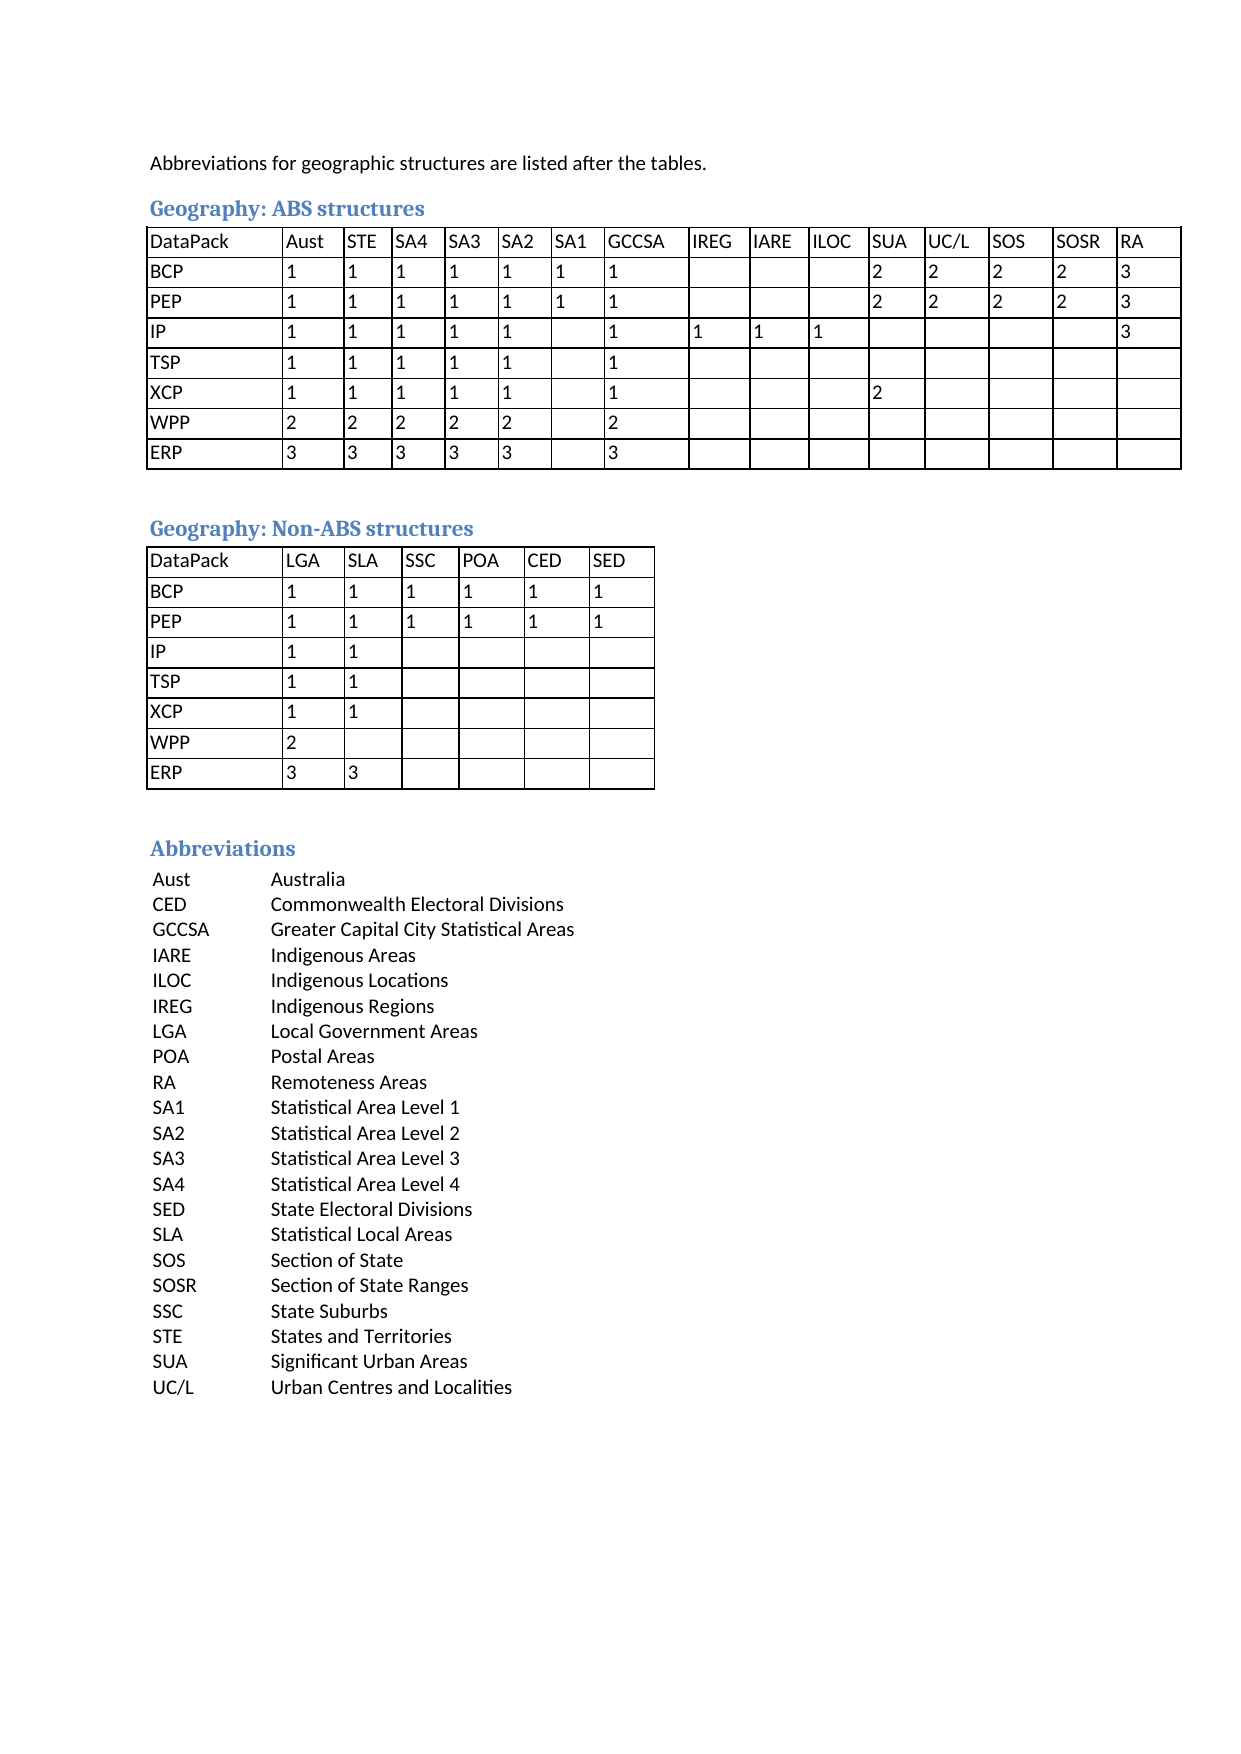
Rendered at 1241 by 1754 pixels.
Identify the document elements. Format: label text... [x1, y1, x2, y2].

table_cell [926, 409, 988, 438]
table_header RA [1118, 228, 1180, 257]
table_cell [590, 729, 654, 758]
table_cell IP [148, 638, 282, 667]
table_header Australia [269, 866, 859, 891]
table_cell 1 [283, 638, 344, 667]
table_cell [810, 258, 868, 287]
table_header SOSR [1054, 228, 1116, 257]
table_cell 1 [283, 319, 343, 347]
table_cell [990, 409, 1052, 438]
table_cell 1 [446, 288, 498, 317]
table_cell 2 [605, 409, 688, 438]
table_cell 1 [283, 349, 343, 377]
table_cell 1 [605, 379, 688, 408]
table_header SA3 [446, 228, 498, 257]
table_cell 1 [552, 288, 604, 317]
table_cell [590, 759, 654, 788]
table_cell [810, 288, 868, 317]
table_header SLA [345, 548, 401, 576]
table_cell 1 [345, 288, 391, 317]
table_cell [690, 409, 749, 438]
table_header SSC [403, 548, 458, 576]
table_cell [990, 440, 1052, 468]
table_cell [552, 440, 604, 468]
table_cell [810, 349, 868, 377]
table_cell [525, 729, 589, 758]
table_cell 2 [393, 409, 444, 438]
table_cell 1 [403, 608, 458, 637]
table_header DataPack [148, 548, 282, 576]
table_cell 1 [499, 379, 551, 408]
table_header STE [345, 228, 391, 257]
table_cell [552, 319, 604, 347]
table_cell 1 [499, 349, 551, 377]
table_cell Remoteness Areas [269, 1069, 859, 1094]
table_cell [460, 729, 524, 758]
table_cell 1 [345, 669, 401, 697]
table_cell 1 [283, 288, 343, 317]
table_cell SOSR [151, 1273, 269, 1298]
table_header LGA [283, 548, 344, 576]
table_header SED [590, 548, 654, 576]
table_cell 1 [393, 288, 444, 317]
table_cell [460, 699, 524, 727]
text Abbreviations for geographic structures are listed after the tables. [150, 150, 1090, 175]
table_cell [460, 638, 524, 667]
table_cell Statistical Area Level 3 [269, 1145, 859, 1171]
table_cell [690, 288, 749, 317]
table_cell [403, 699, 458, 727]
table_cell 2 [1054, 258, 1116, 287]
table_cell [870, 349, 924, 377]
table_cell 3 [499, 440, 551, 468]
table_cell Statistical Area Level 4 [269, 1171, 859, 1196]
table_cell [926, 349, 988, 377]
table_cell [460, 669, 524, 697]
table_cell 2 [870, 379, 924, 408]
table_cell WPP [148, 409, 282, 438]
table_cell [810, 440, 868, 468]
table_cell Indigenous Regions [269, 993, 859, 1018]
table_cell RA [151, 1069, 269, 1094]
table_cell 1 [283, 258, 343, 287]
table_cell [870, 440, 924, 468]
table_cell [690, 258, 749, 287]
table_cell [552, 409, 604, 438]
table_cell 1 [345, 379, 391, 408]
table_cell 1 [751, 319, 808, 347]
table_cell SUA [151, 1349, 269, 1374]
table_cell 1 [525, 608, 589, 637]
table_cell 2 [1054, 288, 1116, 317]
table_header SA2 [499, 228, 551, 257]
table_cell [751, 288, 808, 317]
table_cell 1 [283, 669, 344, 697]
table_cell Postal Areas [269, 1044, 859, 1069]
table_cell [552, 349, 604, 377]
table_cell Indigenous Locations [269, 968, 859, 993]
table_cell UC/L [151, 1374, 269, 1399]
table_cell [403, 638, 458, 667]
table_header GCCSA [605, 228, 688, 257]
table_cell [590, 638, 654, 667]
table_cell [552, 379, 604, 408]
table_cell 3 [283, 440, 343, 468]
table_cell [870, 319, 924, 347]
table_header SA4 [393, 228, 444, 257]
table_cell 3 [345, 440, 391, 468]
table_cell Urban Centres and Localities [269, 1374, 859, 1399]
table_cell [751, 258, 808, 287]
table_cell [1054, 440, 1116, 468]
table_cell 3 [1118, 288, 1180, 317]
table_cell ILOC [151, 968, 269, 993]
table_cell SA2 [151, 1120, 269, 1145]
table_cell 1 [446, 379, 498, 408]
table_cell 3 [605, 440, 688, 468]
table_cell Statistical Local Areas [269, 1222, 859, 1247]
table_cell [525, 638, 589, 667]
table_cell [990, 379, 1052, 408]
table_cell 1 [690, 319, 749, 347]
table_cell [1118, 349, 1180, 377]
table_header POA [460, 548, 524, 576]
table_header ILOC [810, 228, 868, 257]
table_cell 1 [393, 349, 444, 377]
table_cell 1 [605, 258, 688, 287]
table_cell 2 [926, 258, 988, 287]
table_cell States and Territories [269, 1323, 859, 1349]
table_cell [751, 349, 808, 377]
table_header Aust [151, 866, 269, 891]
table_cell 1 [525, 578, 589, 607]
table_header SOS [990, 228, 1052, 257]
table_cell WPP [148, 729, 282, 758]
table_cell 1 [446, 319, 498, 347]
subtitle Geography: Non-ABS structures [150, 516, 1090, 542]
table_cell PEP [148, 608, 282, 637]
table_header IARE [751, 228, 808, 257]
table_cell 1 [605, 288, 688, 317]
table_cell XCP [148, 379, 282, 408]
table_header SA1 [552, 228, 604, 257]
table_cell Significant Urban Areas [269, 1349, 859, 1374]
table_cell 2 [499, 409, 551, 438]
table_cell [690, 379, 749, 408]
table_cell [810, 409, 868, 438]
table_cell 1 [283, 608, 344, 637]
table_cell [926, 319, 988, 347]
table_cell [525, 669, 589, 697]
table_cell 1 [393, 319, 444, 347]
table_cell BCP [148, 258, 282, 287]
subtitle Geography: ABS structures [150, 196, 1090, 223]
table_cell 2 [990, 258, 1052, 287]
table_cell STE [151, 1323, 269, 1349]
table_cell [690, 440, 749, 468]
table_cell SOS [151, 1247, 269, 1272]
table_cell 1 [810, 319, 868, 347]
table_cell [751, 379, 808, 408]
table_header SUA [870, 228, 924, 257]
table_cell [460, 759, 524, 788]
table_cell [403, 669, 458, 697]
table_cell Greater Capital City Statistical Areas [269, 917, 859, 942]
table_cell [690, 349, 749, 377]
table_cell 1 [403, 578, 458, 607]
table_cell SA4 [151, 1171, 269, 1196]
table_cell ERP [148, 759, 282, 788]
table_cell 1 [345, 699, 401, 727]
table_cell 2 [283, 729, 344, 758]
table_cell Section of State [269, 1247, 859, 1272]
table_cell 3 [446, 440, 498, 468]
table_cell SLA [151, 1222, 269, 1247]
table_cell [1054, 319, 1116, 347]
table_cell Statistical Area Level 1 [269, 1095, 859, 1120]
table_cell 1 [345, 578, 401, 607]
table_cell 1 [446, 349, 498, 377]
table_cell 1 [499, 258, 551, 287]
table_cell 2 [870, 288, 924, 317]
table_cell POA [151, 1044, 269, 1069]
table_cell 3 [1118, 319, 1180, 347]
table_cell [590, 669, 654, 697]
table_cell 1 [393, 258, 444, 287]
table_cell [870, 409, 924, 438]
table_cell LGA [151, 1018, 269, 1044]
table_cell [1054, 379, 1116, 408]
table_cell SA1 [151, 1095, 269, 1120]
table_cell IP [148, 319, 282, 347]
table_cell State Suburbs [269, 1298, 859, 1323]
table_cell 1 [345, 258, 391, 287]
table_cell [1118, 409, 1180, 438]
table_cell PEP [148, 288, 282, 317]
table_cell 1 [499, 319, 551, 347]
table_cell [1054, 409, 1116, 438]
table_cell SED [151, 1196, 269, 1222]
table_cell 2 [990, 288, 1052, 317]
table_header IREG [690, 228, 749, 257]
table_header CED [525, 548, 589, 576]
table_cell [990, 349, 1052, 377]
table_cell XCP [148, 699, 282, 727]
table_cell Indigenous Areas [269, 942, 859, 967]
table_cell [751, 409, 808, 438]
table_cell 3 [345, 759, 401, 788]
table_cell Statistical Area Level 2 [269, 1120, 859, 1145]
table_cell 1 [605, 319, 688, 347]
table_cell SSC [151, 1298, 269, 1323]
table_cell 3 [1118, 258, 1180, 287]
table_cell 1 [345, 319, 391, 347]
subtitle Abbreviations [150, 836, 1090, 862]
table_cell 1 [460, 608, 524, 637]
table_header DataPack [148, 228, 282, 257]
table_cell [525, 759, 589, 788]
table_cell 1 [345, 349, 391, 377]
table_cell 1 [345, 638, 401, 667]
table_cell [525, 699, 589, 727]
table_cell [345, 729, 401, 758]
table_cell 1 [393, 379, 444, 408]
table_cell 1 [283, 699, 344, 727]
table_cell [590, 699, 654, 727]
table_cell BCP [148, 578, 282, 607]
table_cell TSP [148, 349, 282, 377]
table_cell [926, 440, 988, 468]
table_cell 3 [283, 759, 344, 788]
table_cell [1054, 349, 1116, 377]
table_header UC/L [926, 228, 988, 257]
table_cell [1118, 440, 1180, 468]
table_cell 1 [499, 288, 551, 317]
table_cell [810, 379, 868, 408]
table_cell 1 [446, 258, 498, 287]
table_cell Local Government Areas [269, 1018, 859, 1044]
table_cell 2 [870, 258, 924, 287]
table_cell CED [151, 891, 269, 917]
table_cell 3 [393, 440, 444, 468]
table_cell SA3 [151, 1145, 269, 1171]
table_cell IARE [151, 942, 269, 967]
table_cell 1 [283, 379, 343, 408]
table_cell GCCSA [151, 917, 269, 942]
table_cell TSP [148, 669, 282, 697]
table_cell 2 [446, 409, 498, 438]
table_header Aust [283, 228, 343, 257]
table_cell [751, 440, 808, 468]
table_cell 2 [926, 288, 988, 317]
table_cell Commonwealth Electoral Divisions [269, 891, 859, 917]
table_cell State Electoral Divisions [269, 1196, 859, 1222]
table_cell Section of State Ranges [269, 1273, 859, 1298]
table_cell 1 [283, 578, 344, 607]
table_cell 1 [605, 349, 688, 377]
table_cell [990, 319, 1052, 347]
table_cell 1 [345, 608, 401, 637]
table_cell 2 [345, 409, 391, 438]
table_cell 2 [283, 409, 343, 438]
table_cell [403, 759, 458, 788]
table_cell 1 [552, 258, 604, 287]
table_cell 1 [590, 608, 654, 637]
table_cell ERP [148, 440, 282, 468]
table_cell 1 [590, 578, 654, 607]
table_cell [926, 379, 988, 408]
table_cell 1 [460, 578, 524, 607]
table_cell [403, 729, 458, 758]
table_cell IREG [151, 993, 269, 1018]
table_cell [1118, 379, 1180, 408]
